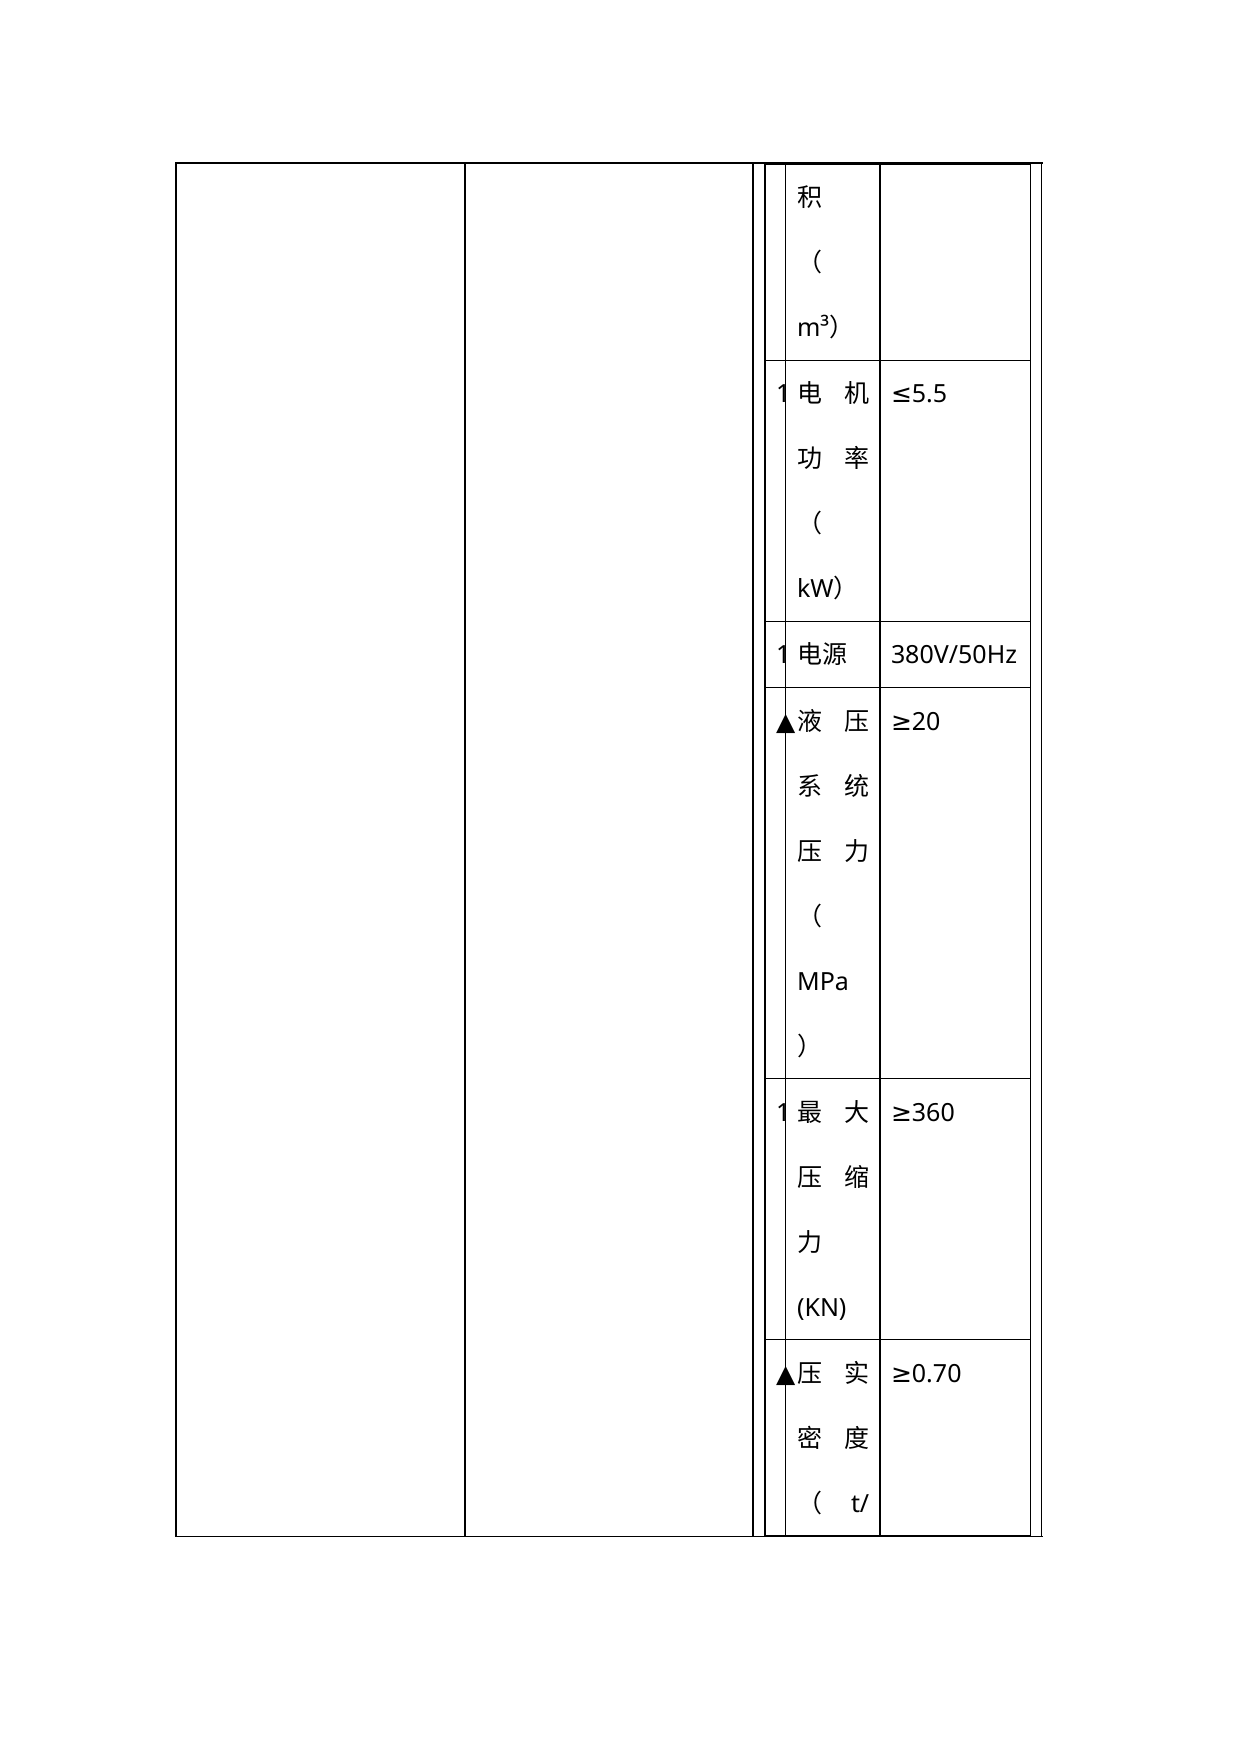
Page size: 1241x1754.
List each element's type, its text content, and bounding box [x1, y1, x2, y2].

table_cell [754, 164, 764, 1536]
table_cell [881, 165, 1030, 360]
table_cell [1031, 164, 1041, 1536]
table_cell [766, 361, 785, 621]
table_cell [466, 164, 752, 1536]
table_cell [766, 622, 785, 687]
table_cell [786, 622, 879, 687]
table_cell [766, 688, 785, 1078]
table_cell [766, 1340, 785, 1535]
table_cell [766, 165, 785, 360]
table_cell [881, 1340, 1030, 1535]
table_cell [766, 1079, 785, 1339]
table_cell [786, 165, 879, 360]
table_cell 1 [177, 164, 464, 1536]
